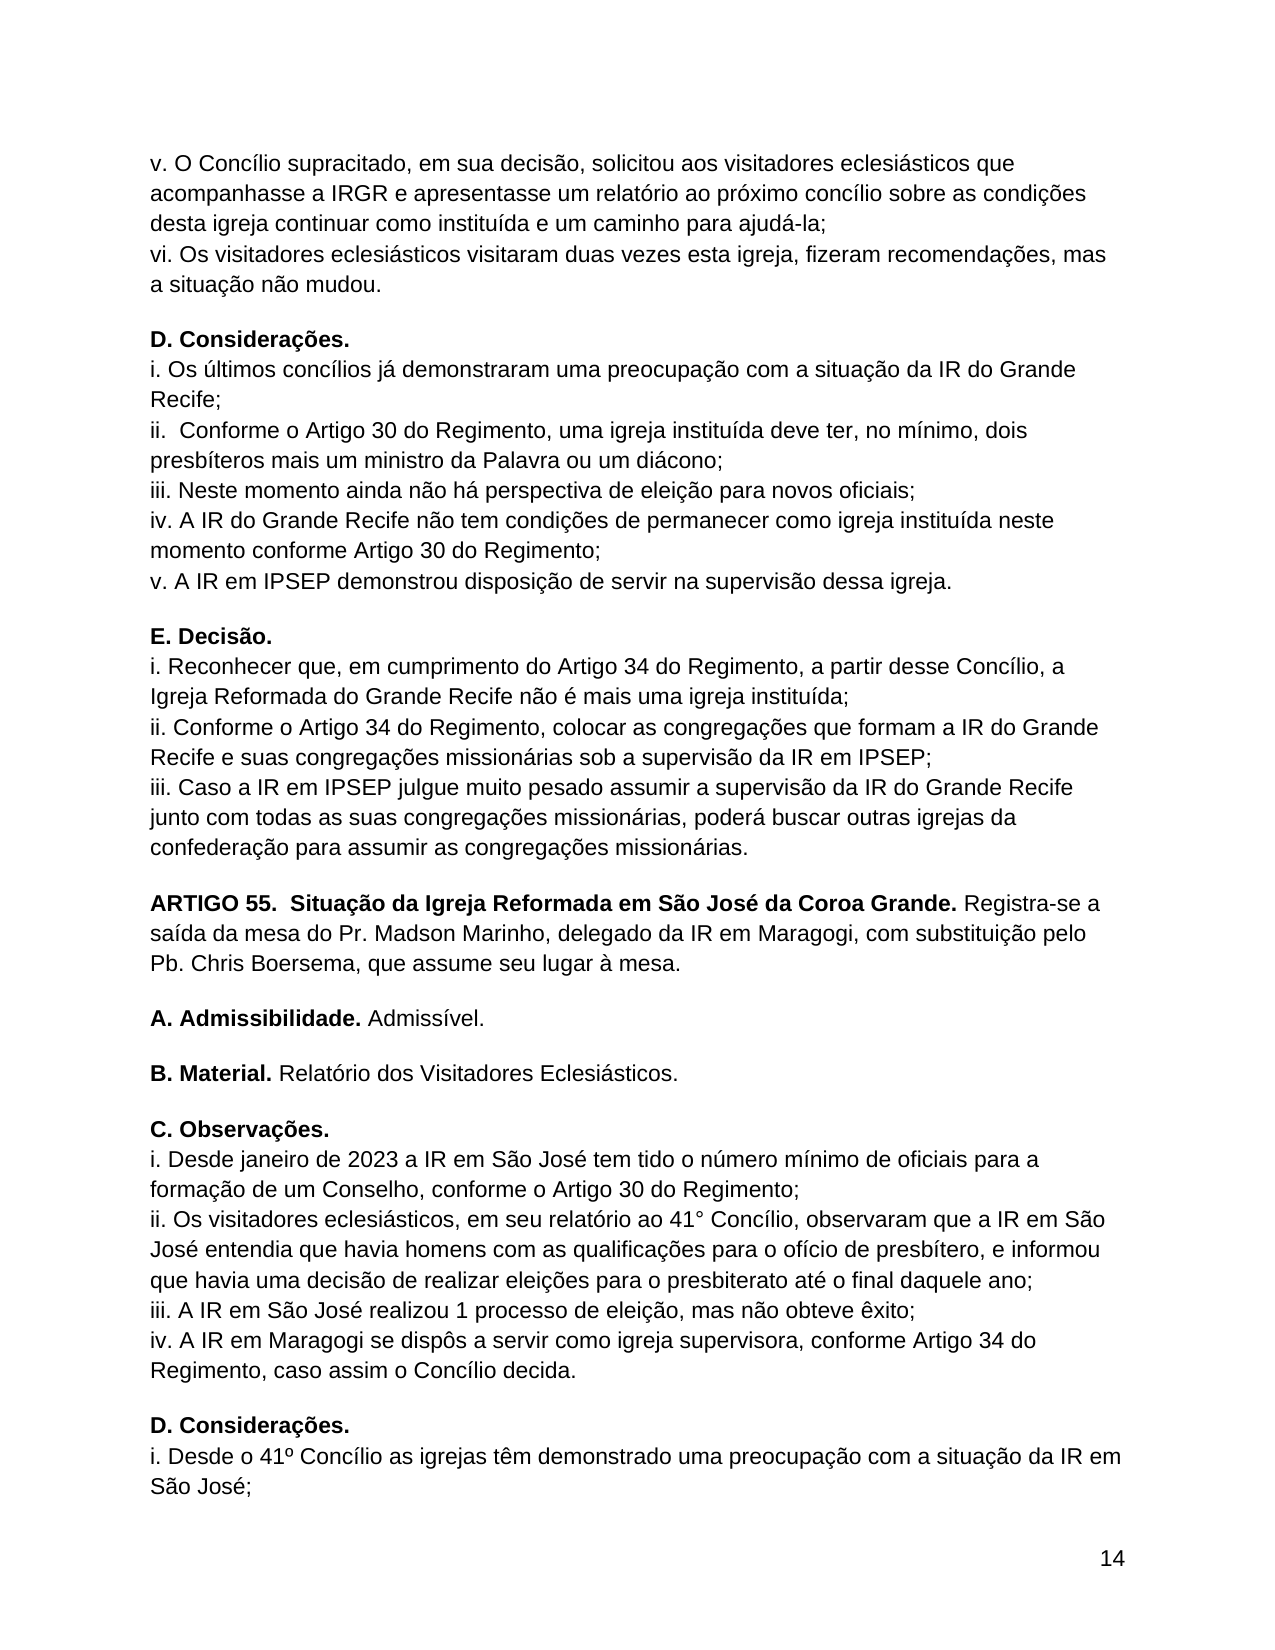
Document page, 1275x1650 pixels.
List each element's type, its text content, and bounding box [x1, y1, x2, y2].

text D. Considerações. i. Os últimos concílios já demonstraram uma preocupação com a situação da IR do Grande Recife; ii. Conforme o Artigo 30 do Regimento, uma igreja instituída deve ter, no mínimo, dois presbíteros mais um ministro da Palavra ou um diácono; iii. Neste momento ainda não há perspectiva de eleição para novos oficiais; iv. A IR do Grande Recife não tem condições de permanecer como igreja instituída neste momento conforme Artigo 30 do Regimento; v. A IR em IPSEP demonstrou disposição de servir na supervisão dessa igreja. [150, 326, 1125, 594]
text B. Material. Relatório dos Visitadores Eclesiásticos. [150, 1060, 1125, 1087]
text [150, 1412, 1125, 1499]
text ARTIGO 55. Situação da Igreja Reformada em São José da Coroa Grande. Registra-se a saída da mesa do Pr. Madson Marinho, delegado da IR em Maragogi, com substituição pelo Pb. Chris Boersema, que assume seu lugar à mesa. [150, 889, 1125, 976]
text C. Observações. i. Desde janeiro de 2023 a IR em São José tem tido o número mínimo de oficiais para a formação de um Conselho, conforme o Artigo 30 do Regimento; ii. Os visitadores eclesiásticos, em seu relatório ao 41° Concílio, observaram que a IR em São José entendia que havia homens com as qualificações para o ofício de presbítero, e informou que havia uma decisão de realizar eleições para o presbiterato até o final daquele ano; iii. A IR em São José realizou 1 processo de eleição, mas não obteve êxito; iv. A IR em Maragogi se dispôs a servir como igreja supervisora, conforme Artigo 34 do Regimento, caso assim o Concílio decida. [150, 1116, 1125, 1384]
text E. Decisão. i. Reconhecer que, em cumprimento do Artigo 34 do Regimento, a partir desse Concílio, a Igreja Reformada do Grande Recife não é mais uma igreja instituída; ii. Conforme o Artigo 34 do Regimento, colocar as congregações que formam a IR do Grande Recife e suas congregações missionárias sob a supervisão da IR em IPSEP; iii. Caso a IR em IPSEP julgue muito pesado assumir a supervisão da IR do Grande Recife junto com todas as suas congregações missionárias, poderá buscar outras igrejas da confederação para assumir as congregações missionárias. [150, 623, 1125, 861]
text A. Admissibilidade. Admissível. [150, 1005, 1125, 1032]
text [150, 150, 1125, 297]
